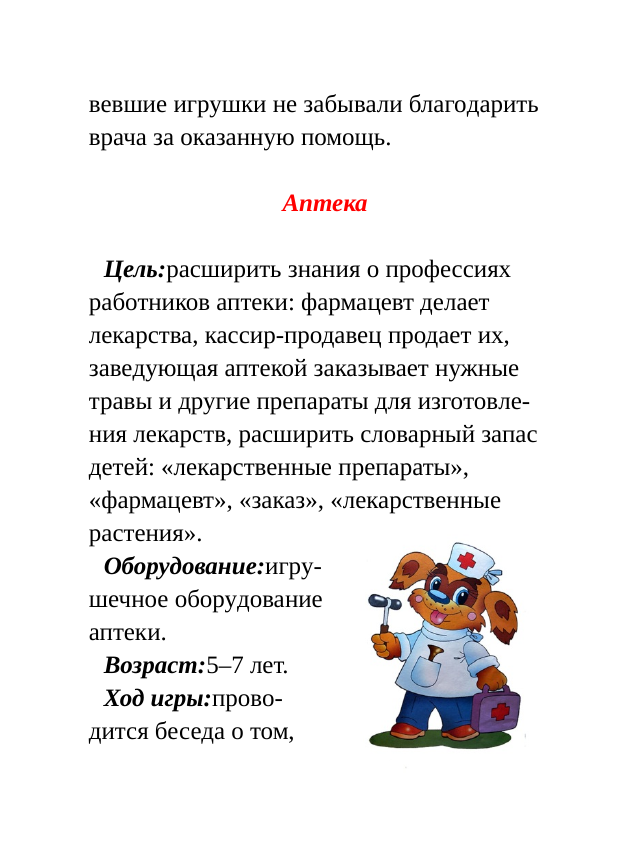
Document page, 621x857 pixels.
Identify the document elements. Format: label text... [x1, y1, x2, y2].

text вевшие игрушки не забывали благодарить врача за оказанную помощь. [89, 89, 546, 150]
text Оборудование:игрушечное оборудование аптеки. [89, 551, 349, 646]
text Аптека [89, 188, 546, 216]
picture [349, 523, 546, 770]
text Возраст:5–7 лет. [89, 650, 349, 679]
text Цель:расширить знания о профессиях работников аптеки: фармацевт делает лекарства, кассир-продавец продает их, заведующая аптекой заказывает нужные травы и другие препараты для изготовления лекарств, расширить словарный запас детей: «лекарственные препараты», «фармацевт», «заказ», «лекарственные растения». [89, 254, 546, 547]
